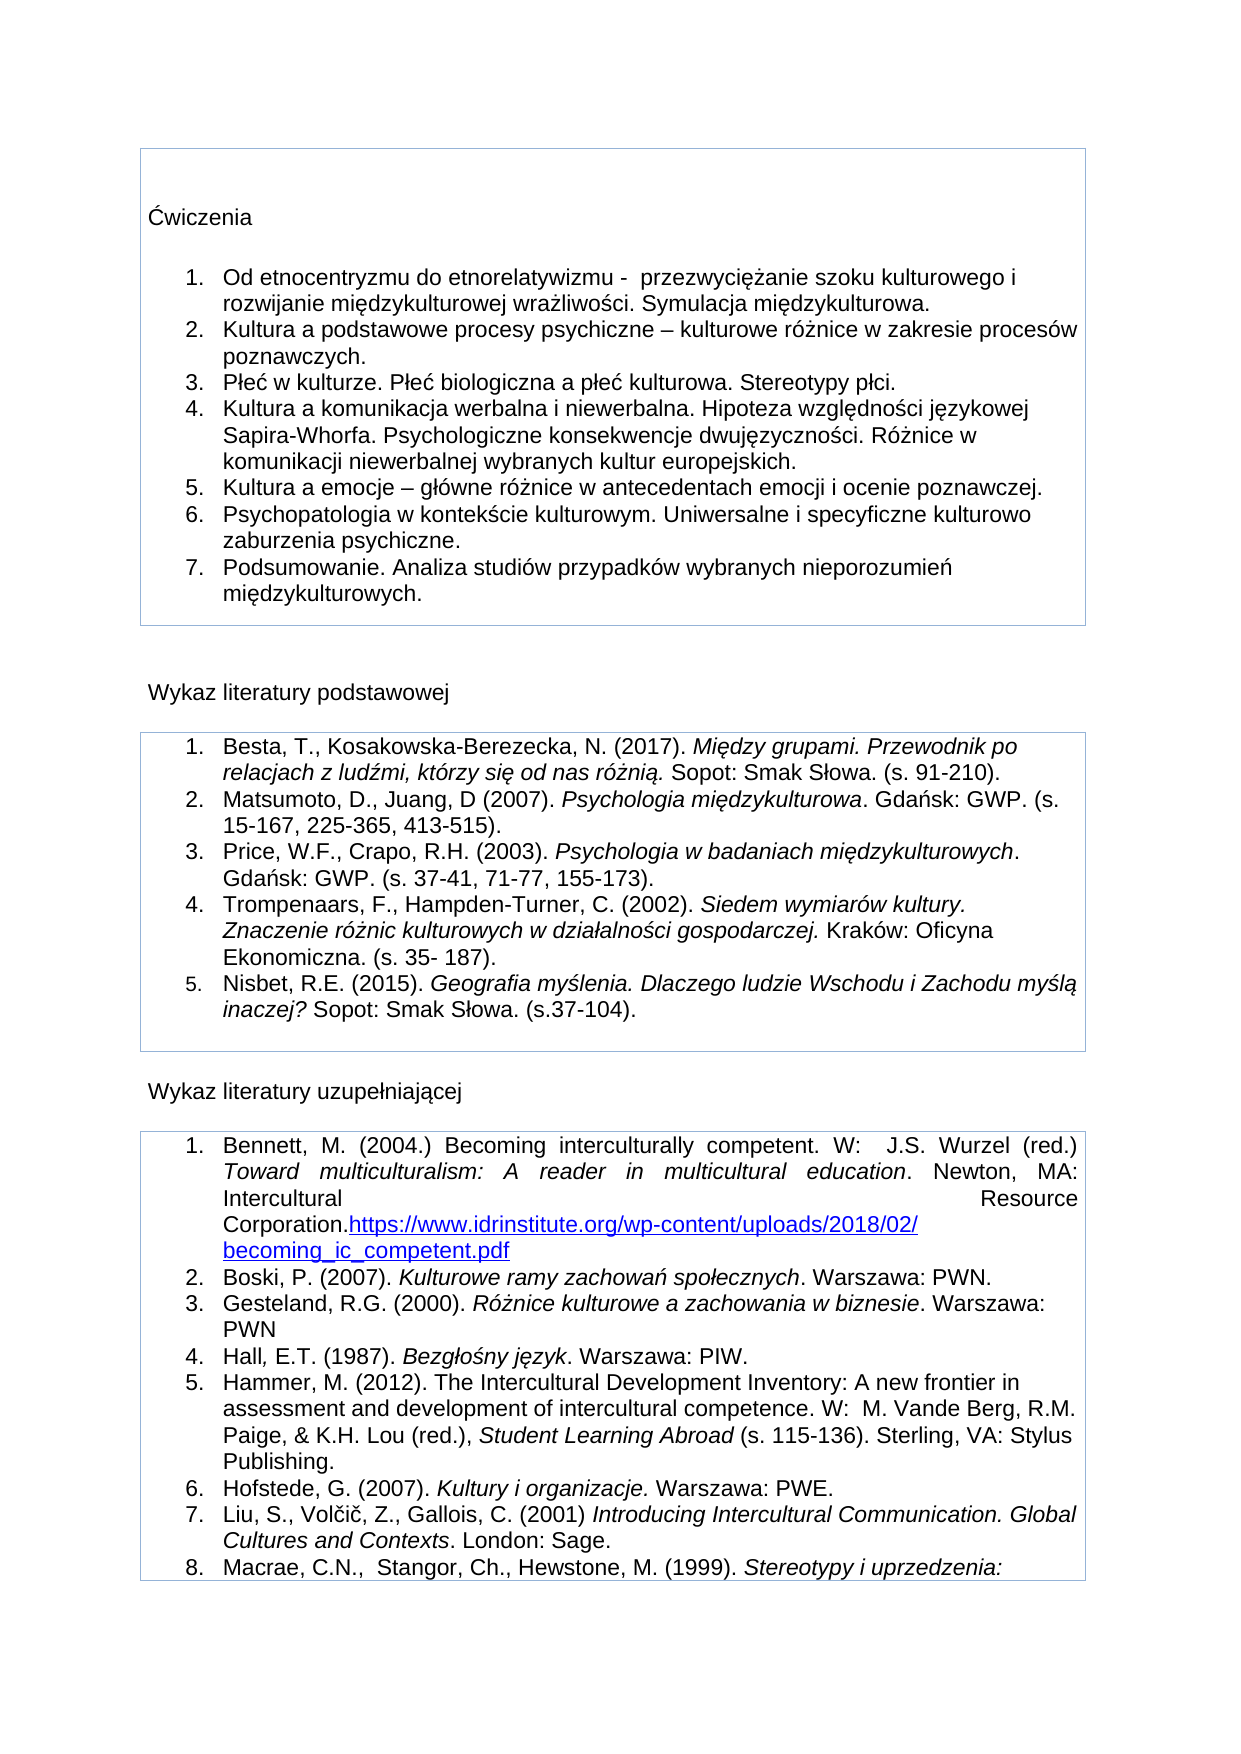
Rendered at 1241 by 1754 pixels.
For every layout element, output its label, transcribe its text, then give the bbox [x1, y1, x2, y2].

text Wykaz literatury podstawowej [148, 679, 1093, 705]
text Wykaz literatury uzupełniającej [148, 1078, 1093, 1104]
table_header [141, 149, 1085, 625]
table_header Besta, T., Kosakowska-Berezecka, N. (2017). Między grupami. Przewodnik po relacjach z ludźmi, którzy się od nas różnią. Sopot: Smak Słowa. (s. 91-210). Matsumoto, D., Juang, D (2007). Psychologia międzykulturowa. Gdańsk: GWP. (s. 15-167, 225-365, 413-515). Price, W.F., Crapo, R.H. (2003). Psychologia w badaniach międzykulturowych. Gdańsk: GWP. (s. 37-41, 71-77, 155-173). Trompenaars, F., Hampden-Turner, C. (2002). Siedem wymiarów kultury. Znaczenie różnic kulturowych w działalności gospodarczej. Kraków: Oficyna Ekonomiczna. (s. 35- 187). Nisbet, R.E. (2015). Geografia myślenia. Dlaczego ludzie Wschodu i Zachodu myślą inaczej? Sopot: Smak Słowa. (s.37-104). [141, 733, 1085, 1051]
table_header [141, 1132, 1085, 1580]
